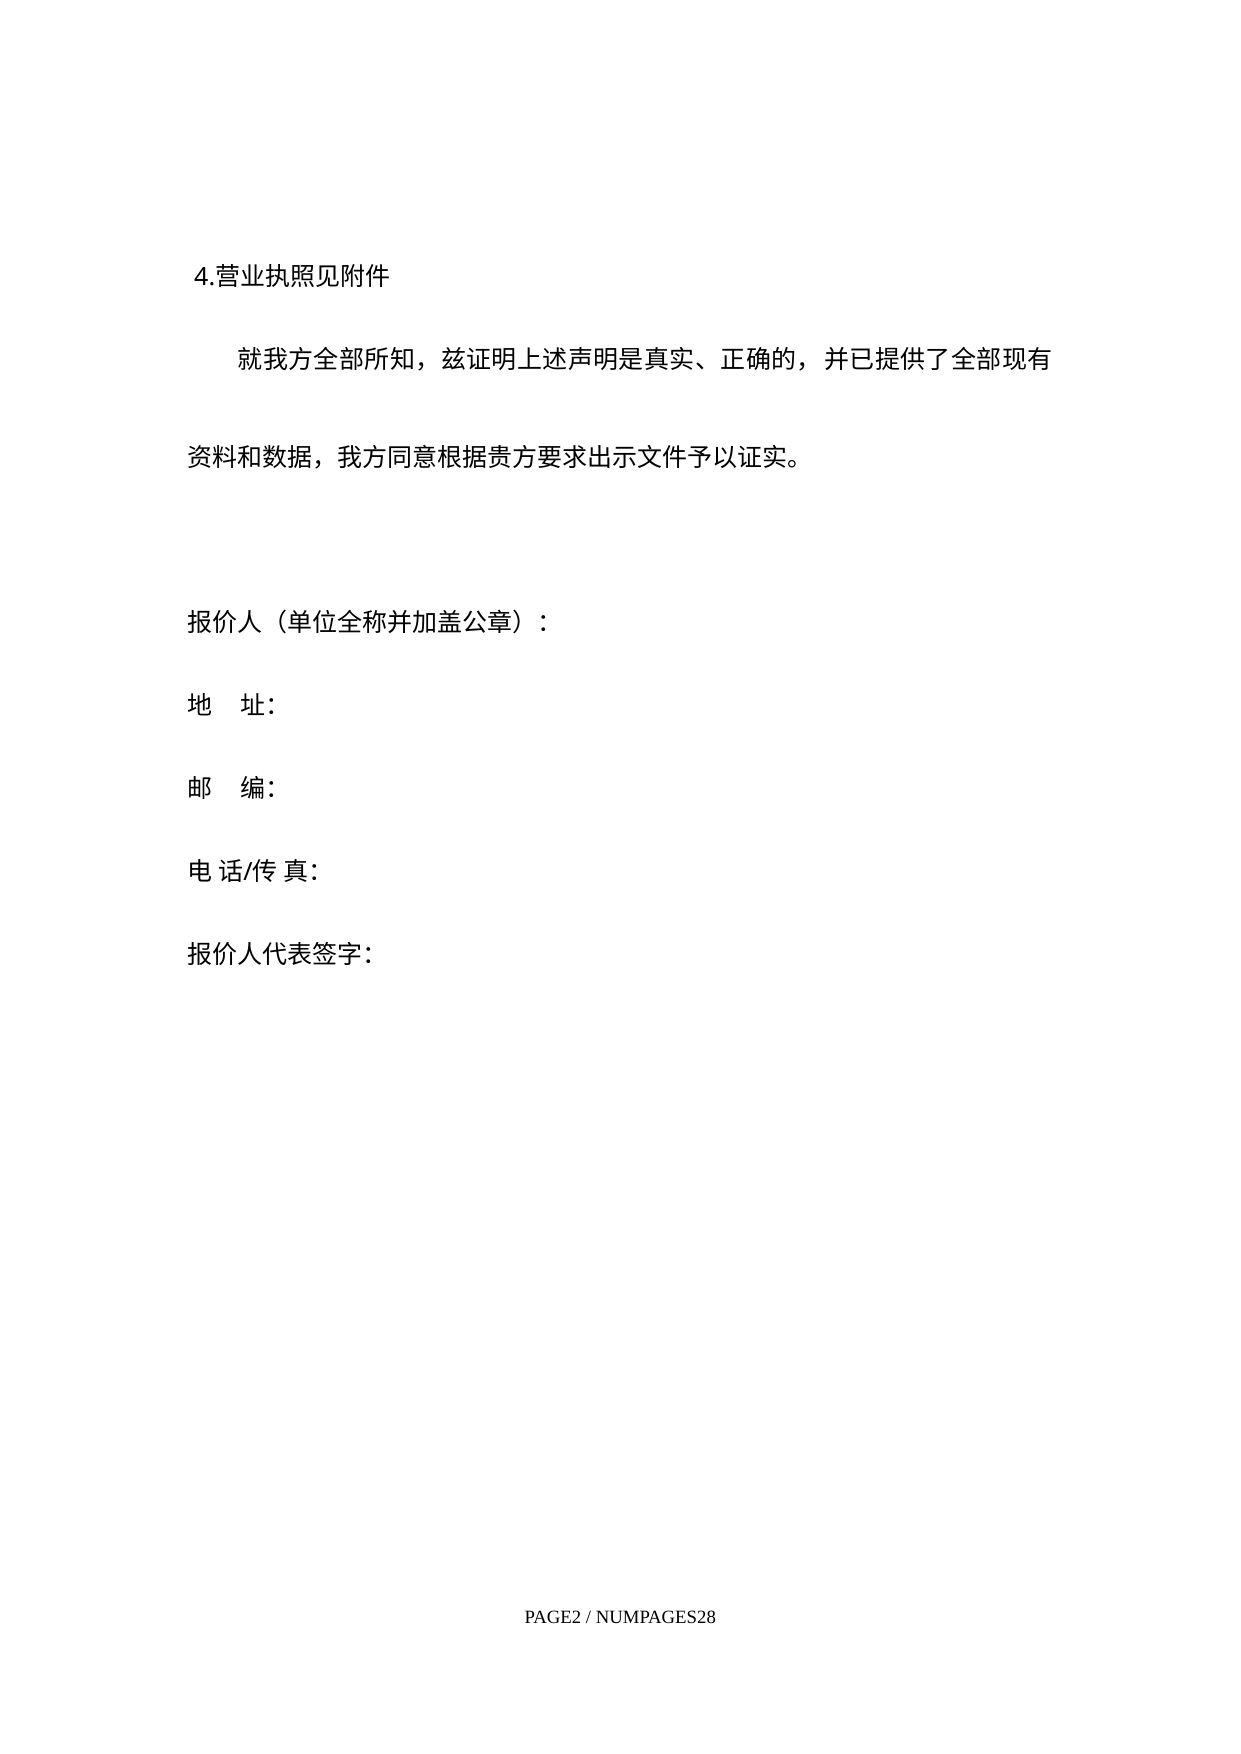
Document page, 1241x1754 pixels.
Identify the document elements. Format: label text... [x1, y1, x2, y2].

text 报价人代表签字： [187, 920, 1053, 985]
text 报价人（单位全称并加盖公章）： [187, 588, 1053, 653]
text 电 话/传 真： [187, 837, 1053, 902]
text 就我方全部所知，兹证明上述声明是真实、正确的，并已提供了全部现有资料和数据，我方同意根据贵方要求出示文件予以证实。 [187, 325, 1053, 488]
text 地 址： [187, 671, 1053, 736]
text 4.营业执照见附件 [187, 242, 1053, 307]
text 邮 编： [187, 754, 1053, 819]
